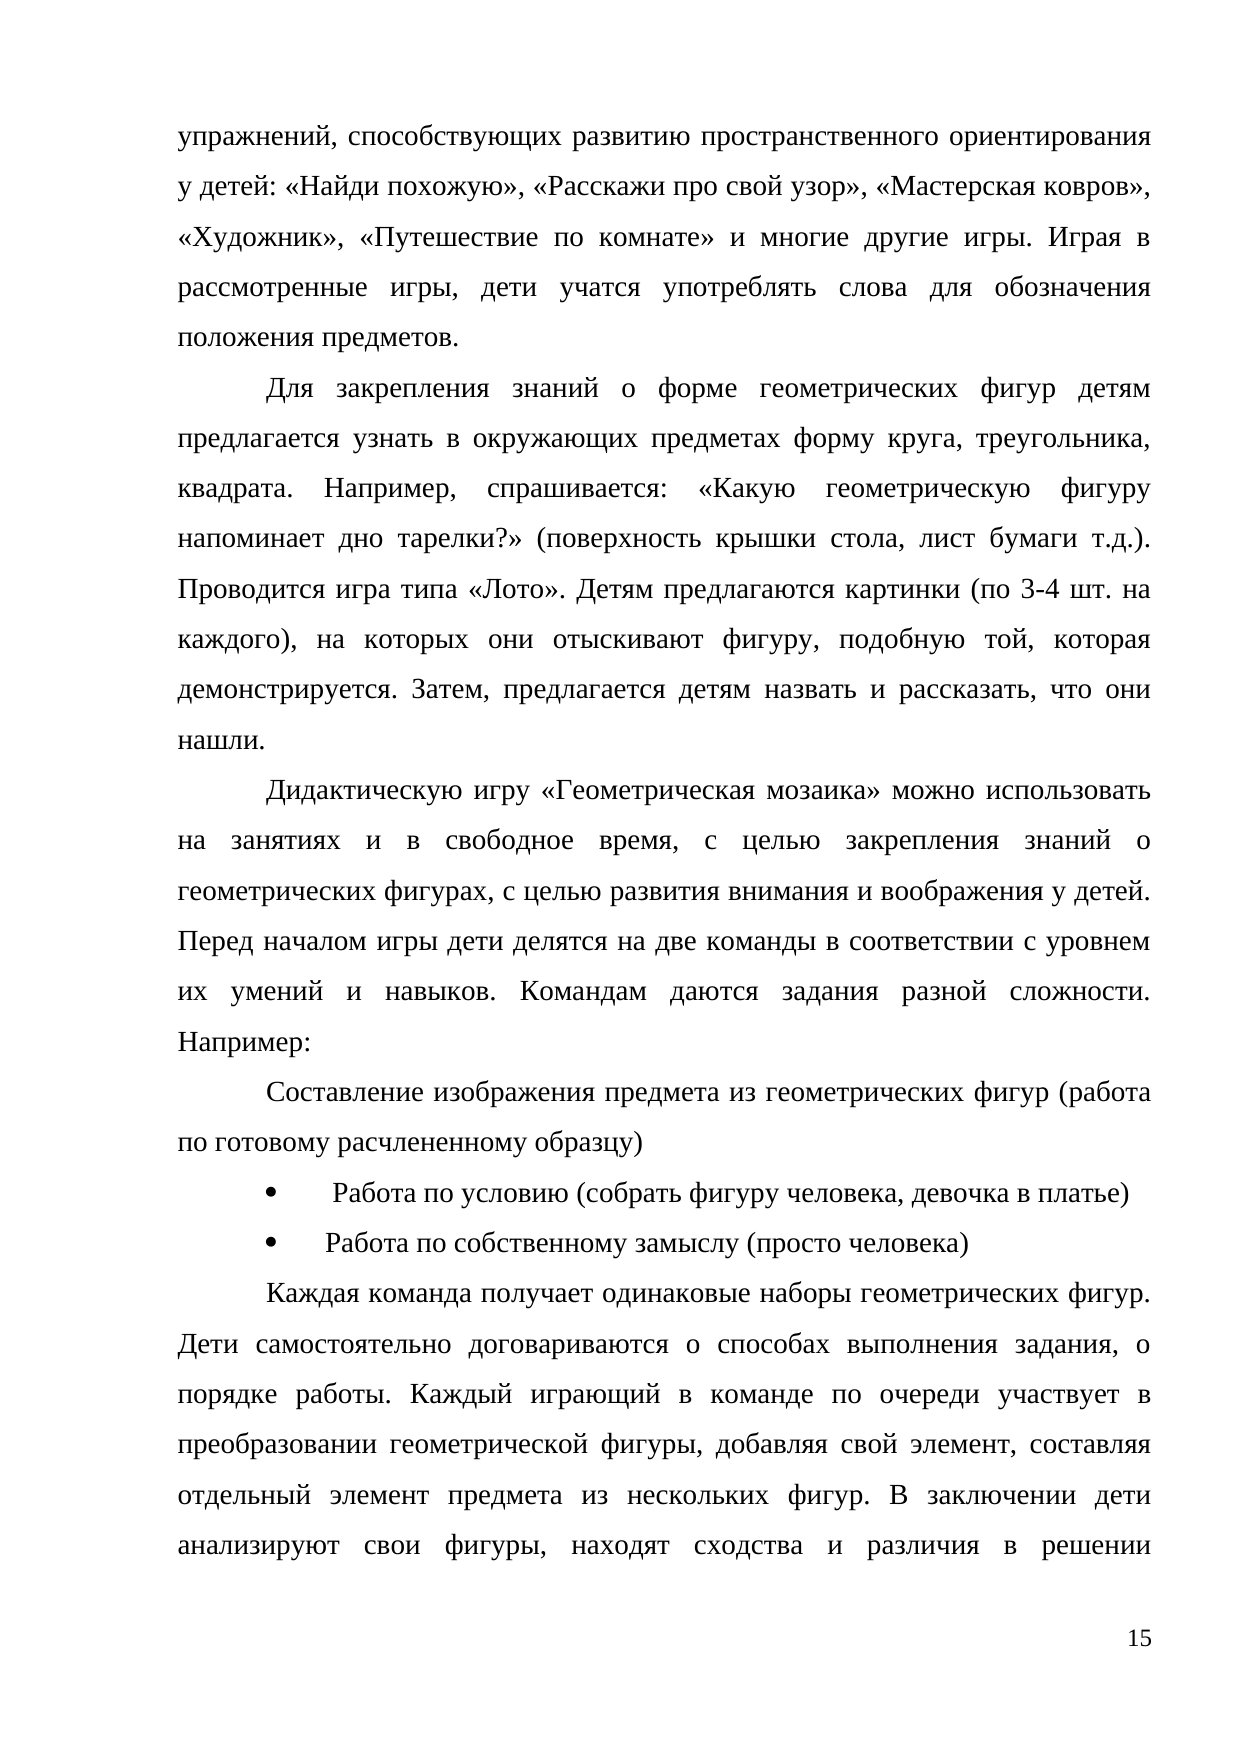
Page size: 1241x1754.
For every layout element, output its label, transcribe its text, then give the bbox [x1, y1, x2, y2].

list Работа по условию (собрать фигуру человека, девочка в платье) [177, 1175, 1152, 1208]
text Дидактическую игру «Геометрическая мозаика» можно использовать на занятиях и в свободное время, с целью закрепления знаний о геометрических фигурах, с целью развития внимания и воображения у детей. Перед началом игры дети делятся на две команды в соответствии с уровнем их умений и навыков. Командам даются задания разной сложности. Например: [177, 772, 1152, 1057]
text Для закрепления знаний о форме геометрических фигур детям предлагается узнать в окружающих предметах форму круга, треугольника, квадрата. Например, спрашивается: «Какую геометрическую фигуру напоминает дно тарелки?» (поверхность крышки стола, лист бумаги т.д.). Проводится игра типа «Лото». Детям предлагаются картинки (по 3-4 шт. на каждого), на которых они отыскивают фигуру, подобную той, которая демонстрируется. Затем, предлагается детям назвать и рассказать, что они нашли. [177, 370, 1152, 755]
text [177, 118, 1152, 353]
list Работа по собственному замыслу (просто человека) [177, 1225, 1152, 1259]
text Составление изображения предмета из геометрических фигур (работа по готовому расчлененному образцу) [177, 1074, 1152, 1158]
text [177, 1276, 1152, 1561]
